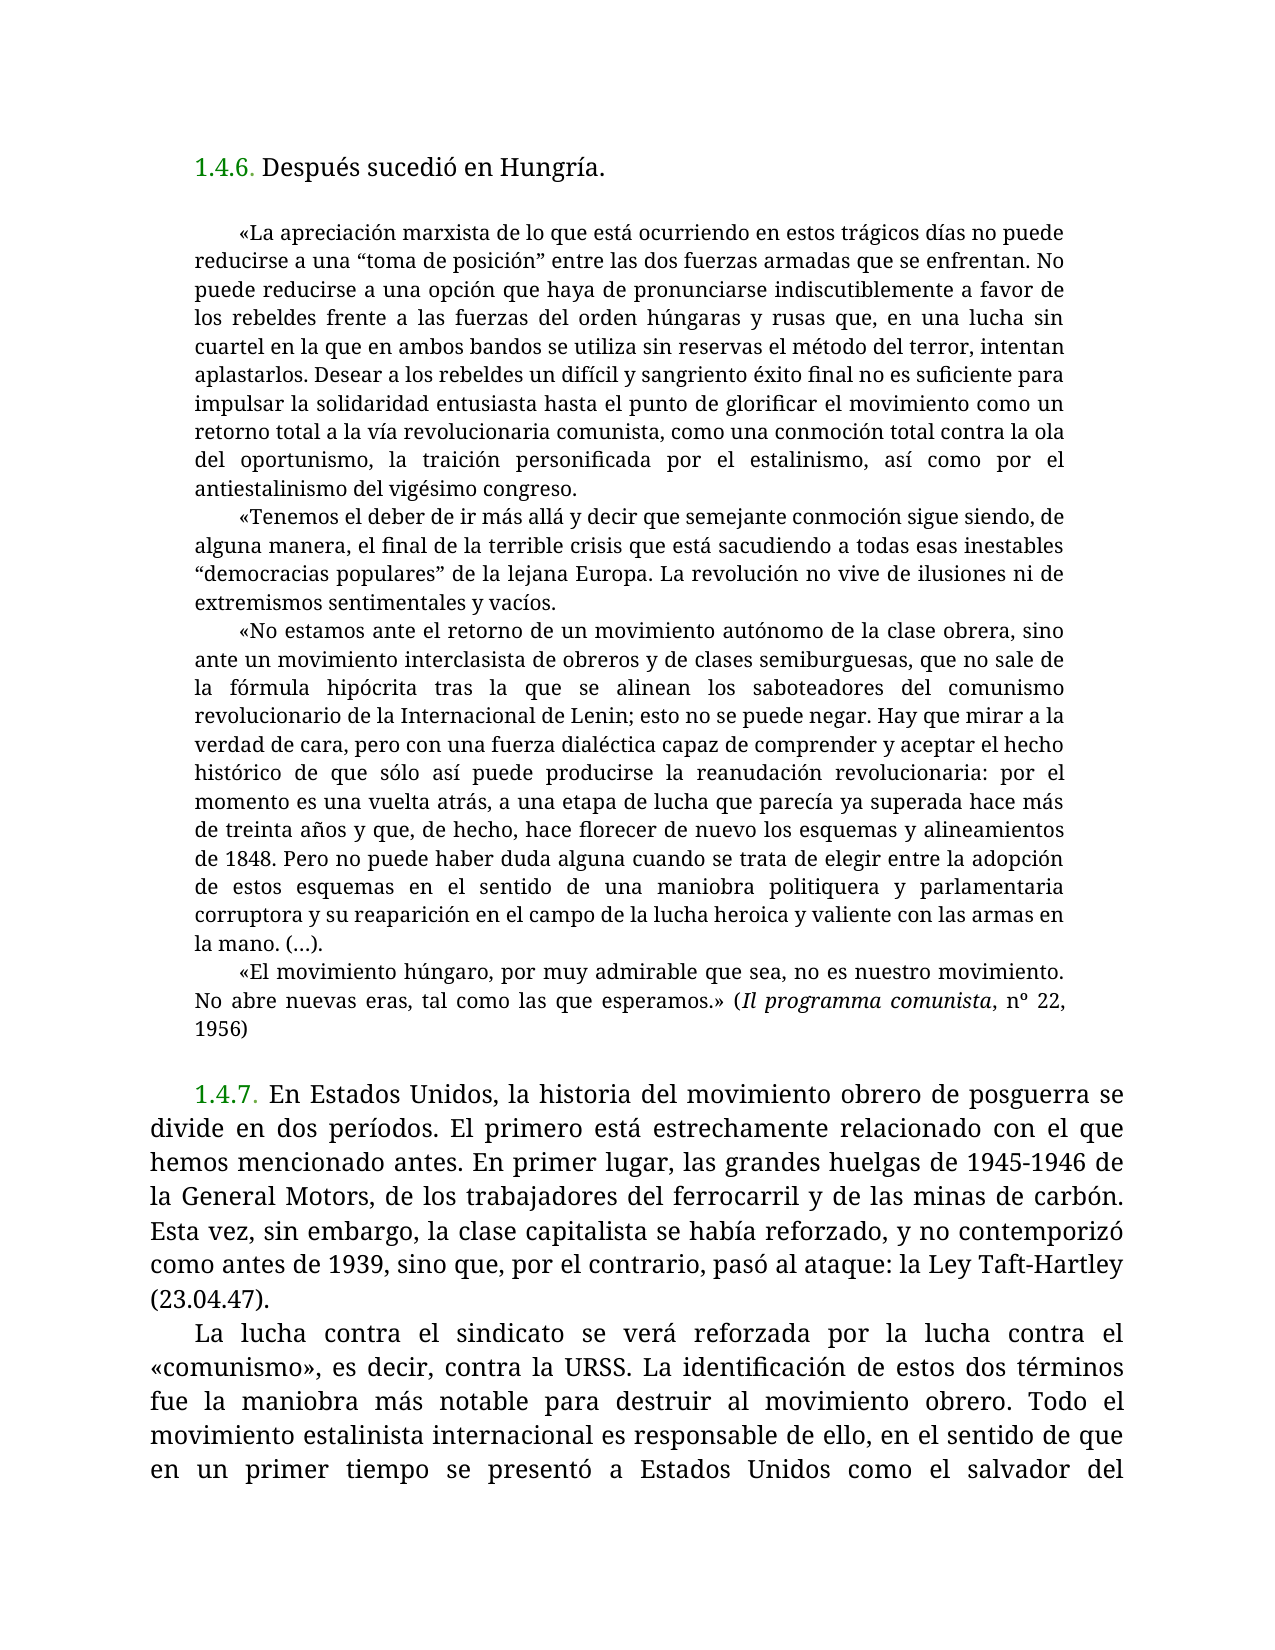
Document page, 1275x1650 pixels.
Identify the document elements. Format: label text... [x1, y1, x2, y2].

text 1.4.7. En Estados Unidos, la historia del movimiento obrero de posguerra se divide en dos períodos. El primero está estrechamente relacionado con el que hemos mencionado antes. En primer lugar, las grandes huelgas de 1945-1946 de la General Motors, de los trabajadores del ferrocarril y de las minas de carbón. Esta vez, sin embargo, la clase capitalista se había reforzado, y no contemporizó como antes de 1939, sino que, por el contrario, pasó al ataque: la Ley Taft-Hartley (23.04.47). [150, 1077, 1125, 1315]
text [150, 1315, 1125, 1486]
text «Tenemos el deber de ir más allá y decir que semejante conmoción sigue siendo, de alguna manera, el final de la terrible crisis que está sacudiendo a todas esas inestables “democracias populares” de la lejana Europa. La revolución no vive de ilusiones ni de extremismos sentimentales y vacíos. [194, 502, 1066, 616]
text «No estamos ante el retorno de un movimiento autónomo de la clase obrera, sino ante un movimiento interclasista de obreros y de clases semiburguesas, que no sale de la fórmula hipócrita tras la que se alinean los saboteadores del comunismo revolucionario de la Internacional de Lenin; esto no se puede negar. Hay que mirar a la verdad de cara, pero con una fuerza dialéctica capaz de comprender y aceptar el hecho histórico de que sólo así puede producirse la reanudación revolucionaria: por el momento es una vuelta atrás, a una etapa de lucha que parecía ya superada hace más de treinta años y que, de hecho, hace florecer de nuevo los esquemas y alineamientos de 1848. Pero no puede haber duda alguna cuando se trata de elegir entre la adopción de estos esquemas en el sentido de una maniobra politiquera y parlamentaria corruptora y su reaparición en el campo de la lucha heroica y valiente con las armas en la mano. (…). [194, 616, 1066, 957]
text «La apreciación marxista de lo que está ocurriendo en estos trágicos días no puede reducirse a una “toma de posición” entre las dos fuerzas armadas que se enfrentan. No puede reducirse a una opción que haya de pronunciarse indiscutiblemente a favor de los rebeldes frente a las fuerzas del orden húngaras y rusas que, en una lucha sin cuartel en la que en ambos bandos se utiliza sin reservas el método del terror, intentan aplastarlos. Desear a los rebeldes un difícil y sangriento éxito final no es suficiente para impulsar la solidaridad entusiasta hasta el punto de glorificar el movimiento como un retorno total a la vía revolucionaria comunista, como una conmoción total contra la ola del oportunismo, la traición personificada por el estalinismo, así como por el antiestalinismo del vigésimo congreso. [194, 218, 1066, 502]
text 1.4.6. Después sucedió en Hungría. [150, 150, 1125, 184]
text «El movimiento húngaro, por muy admirable que sea, no es nuestro movimiento. No abre nuevas eras, tal como las que esperamos.» (Il programma comunista, nº 22, 1956) [194, 957, 1066, 1043]
